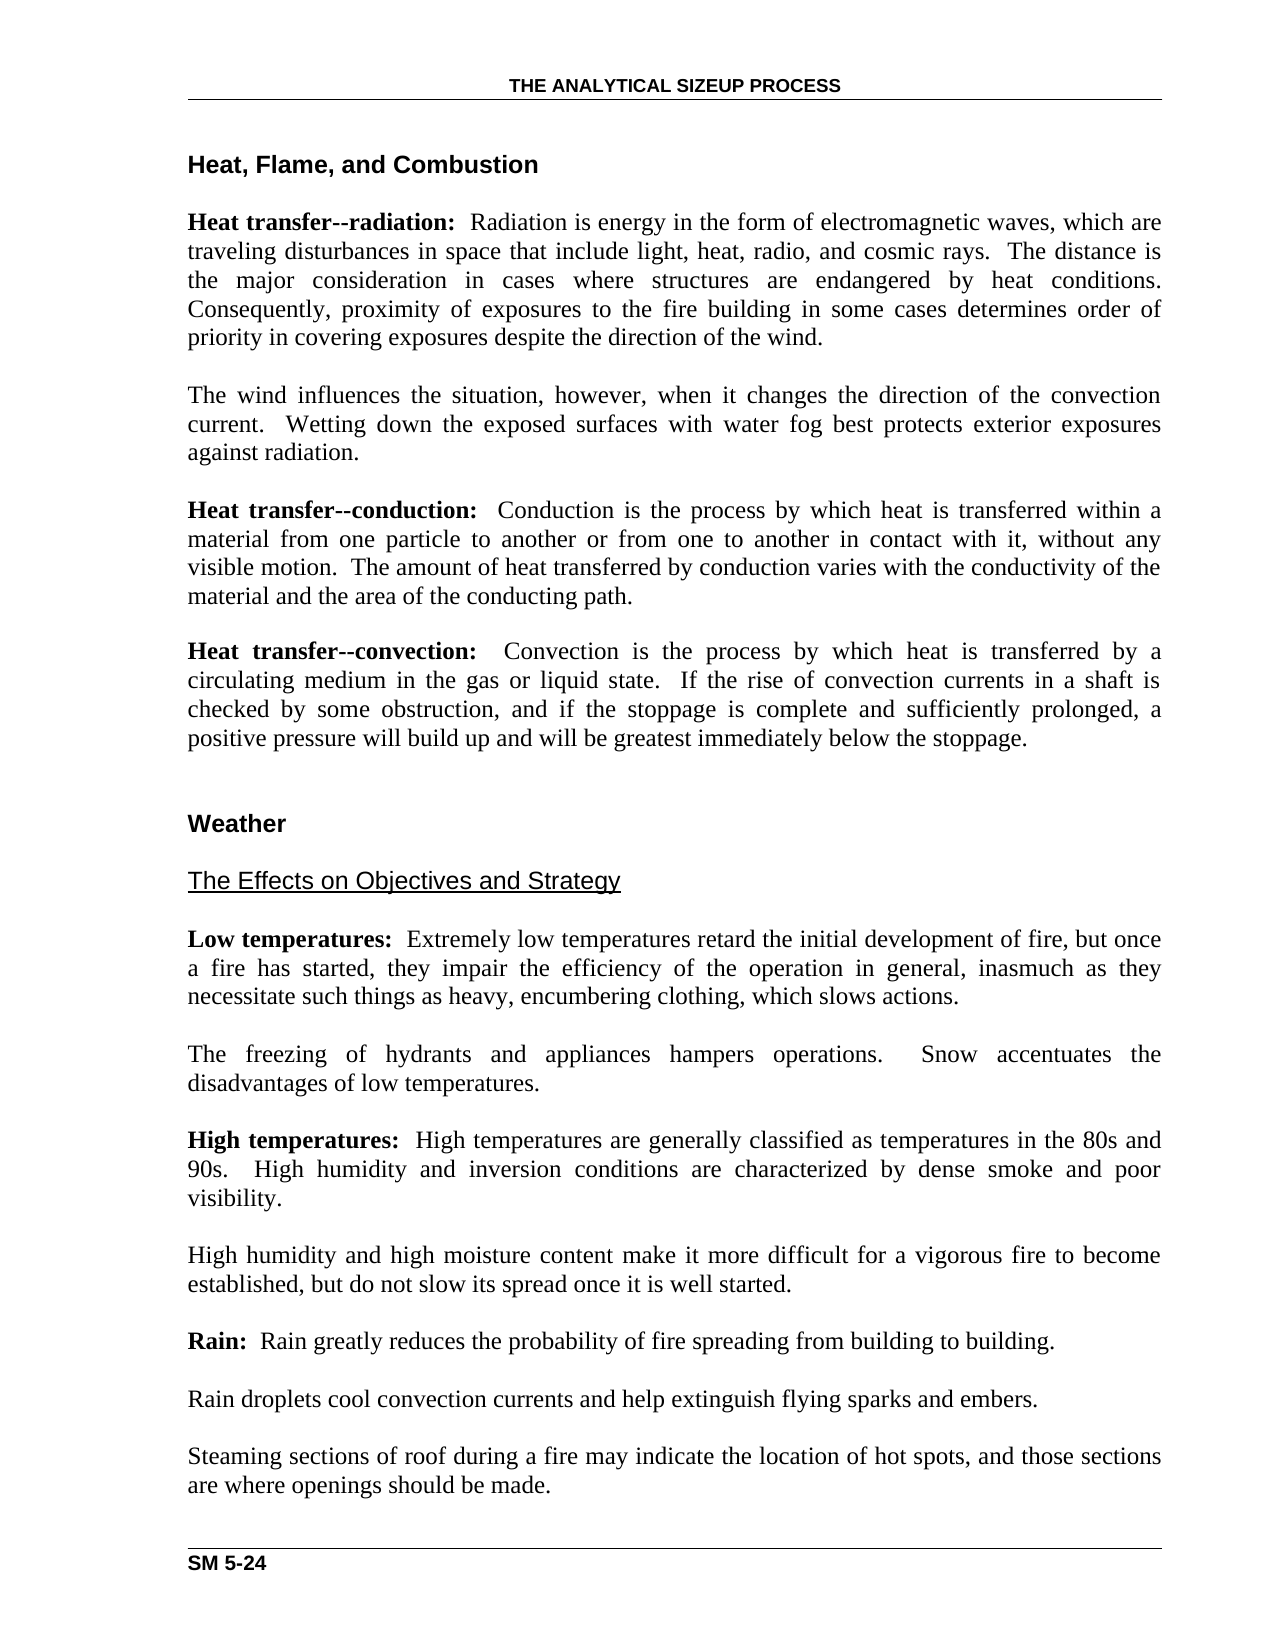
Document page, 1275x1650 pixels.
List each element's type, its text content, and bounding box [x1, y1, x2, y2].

text The freezing of hydrants and appliances hampers operations. Snow accentuates the disadvantages of low temperatures. [187, 1039, 1162, 1096]
text Heat transfer--radiation: Radiation is energy in the form of electromagnetic waves, which are traveling disturbances in space that include light, heat, radio, and cosmic rays. The distance is the major consideration in cases where structures are endangered by heat conditions. Consequently, proximity of exposures to the fire building in some cases determines order of priority in covering exposures despite the direction of the wind. [187, 207, 1162, 351]
text The wind influences the situation, however, when it changes the direction of the convection current. Wetting down the exposed surfaces with water fog best protects exterior exposures against radiation. [187, 380, 1162, 466]
text High temperatures: High temperatures are generally classified as temperatures in the 80s and 90s. High humidity and inversion conditions are characterized by dense smoke and poor visibility. [187, 1125, 1162, 1211]
text The Effects on Objectives and Strategy [187, 866, 1162, 895]
text High humidity and high moisture content make it more difficult for a vigorous fire to become established, but do not slow its spread once it is well started. [187, 1240, 1162, 1298]
text Low temperatures: Extremely low temperatures retard the initial development of fire, but once a fire has started, they impair the efficiency of the operation in general, inasmuch as they necessitate such things as heavy, encumbering clothing, which slows actions. [187, 924, 1162, 1010]
text Rain: Rain greatly reduces the probability of fire spreading from building to building. [187, 1326, 1162, 1355]
text Heat, Flame, and Combustion [187, 150, 1162, 179]
text Rain droplets cool convection currents and help extinguish flying sparks and embers. [187, 1384, 1162, 1413]
text Weather [187, 809, 1162, 838]
text Heat transfer--convection: Convection is the process by which heat is transferred by a circulating medium in the gas or liquid state. If the rise of convection currents in a shaft is checked by some obstruction, and if the stoppage is complete and sufficiently prolonged, a positive pressure will build up and will be greatest immediately below the stoppage. [187, 636, 1162, 751]
text Heat transfer--conduction: Conduction is the process by which heat is transferred within a material from one particle to another or from one to another in contact with it, without any visible motion. The amount of heat transferred by conduction varies with the conductivity of the material and the area of the conducting path. [187, 495, 1162, 610]
text Steaming sections of roof during a fire may indicate the location of hot spots, and those sections are where openings should be made. [187, 1441, 1162, 1499]
